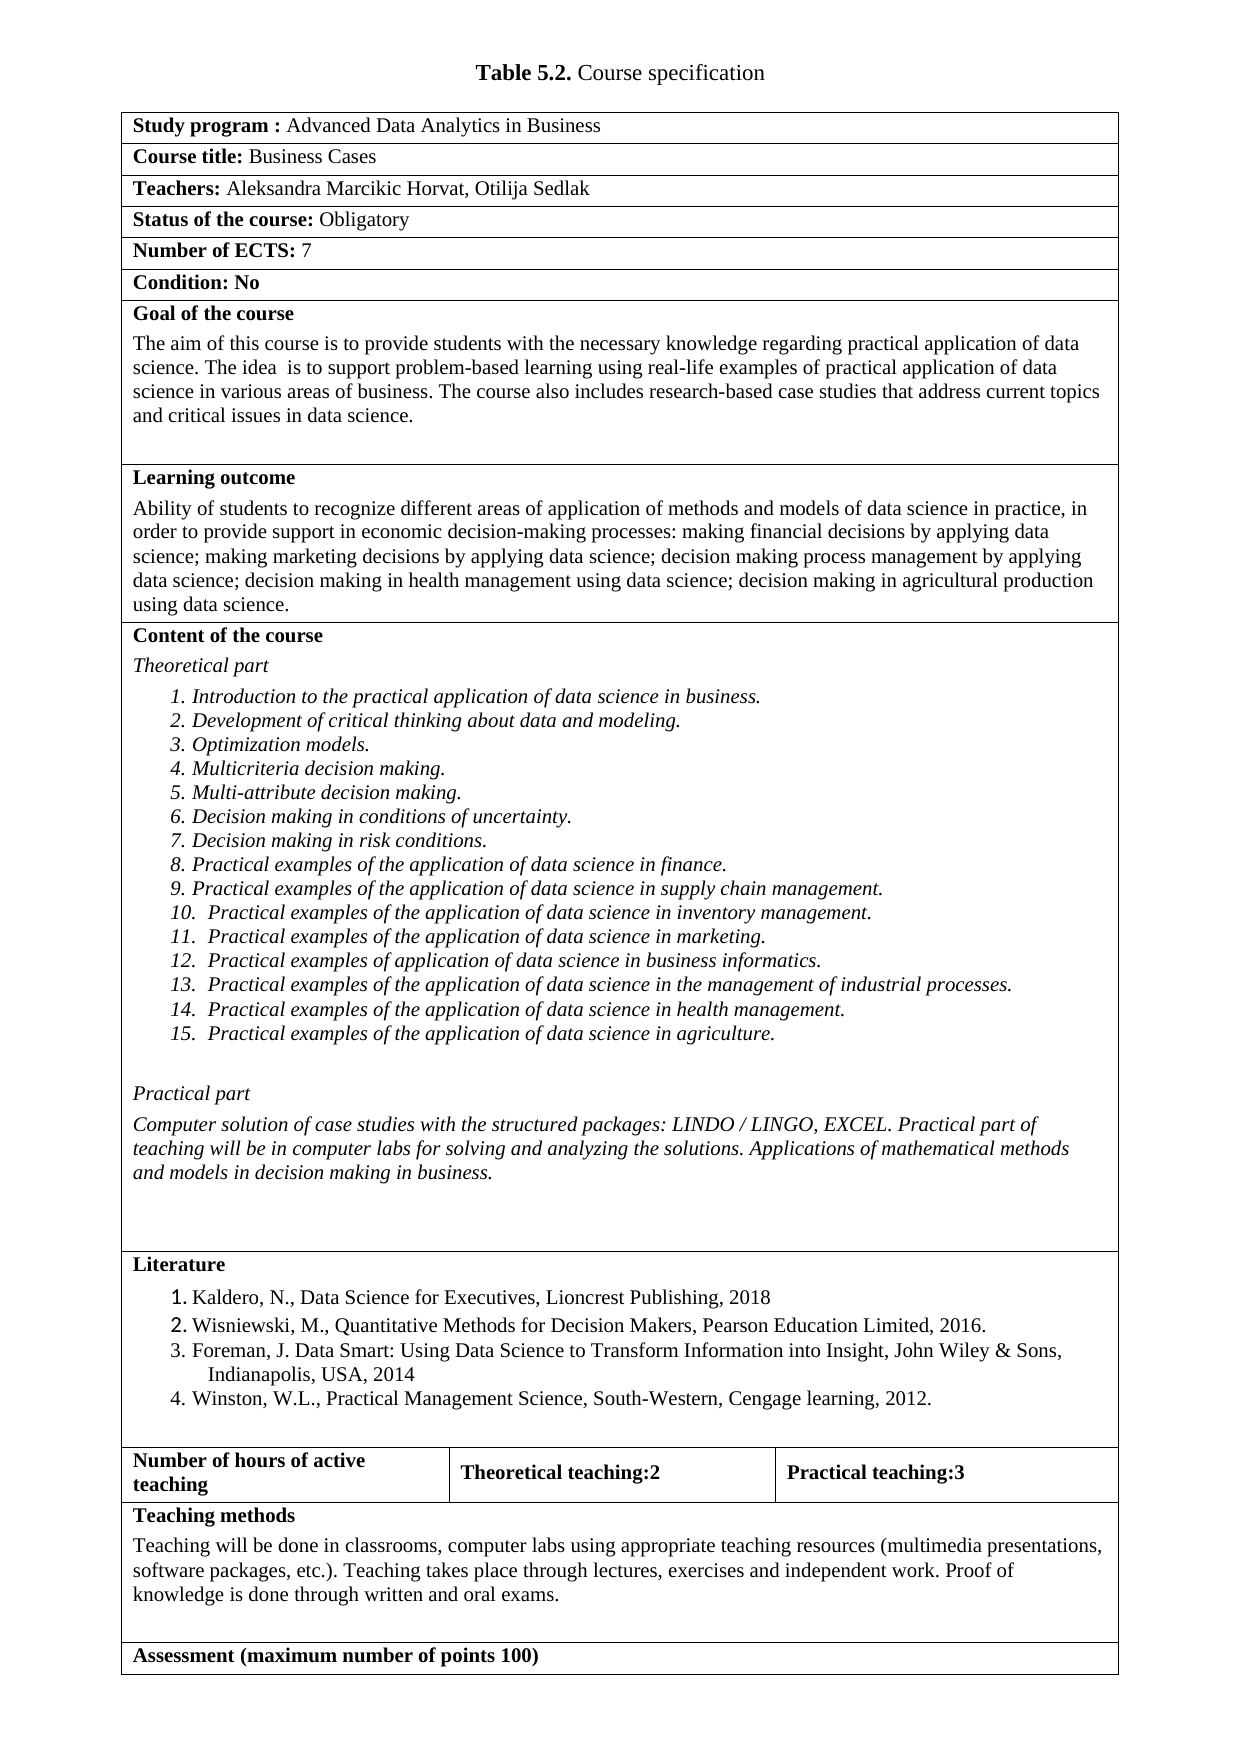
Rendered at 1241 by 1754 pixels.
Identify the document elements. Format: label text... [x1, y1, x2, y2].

table_cell Teachers: Aleksandra Marcikic Horvat, Otilija Sedlak [122, 176, 1118, 206]
table_cell Status of the course: Obligatory [122, 207, 1118, 237]
text Table 5.2. Course specification [59, 59, 1181, 85]
table_cell Assessment (maximum number of points 100) [122, 1643, 1118, 1673]
table_cell Learning outcome Ability of students to recognize different areas of application of methods and models of data science in practice, in order to provide support in economic decision-making processes: making financial decisions by applying data science; making marketing decisions by applying data science; decision making process management by applying data science; decision making in health management using data science; decision making in agricultural production using data science. [122, 465, 1118, 622]
table_cell Literature Kaldero, N., Data Science for Executives, Lioncrest Publishing, 2018 Wisniewski, M., Quantitative Methods for Decision Makers, Pearson Education Limited, 2016. Foreman, J. Data Smart: Using Data Science to Transform Information into Insight, John Wiley & Sons, Indianapolis, USA, 2014 Winston, W.L., Practical Management Science, South-Western, Cengage learning, 2012. [122, 1252, 1118, 1447]
table_cell Content of the course Theoretical part Introduction to the practical application of data science in business. Development of critical thinking about data and modeling. Optimization models. Multicriteria decision making. Multi-attribute decision making. Decision making in conditions of uncertainty. Decision making in risk conditions. Practical examples of the application of data science in finance. Practical examples of the application of data science in supply chain management. Practical examples of the application of data science in inventory management. Practical examples of the application of data science in marketing. Practical examples of application of data science in business informatics. Practical examples of the application of data science in the management of industrial processes. Practical examples of the application of data science in health management. Practical examples of the application of data science in agriculture. Practical part Computer solution of case studies with the structured packages: LINDO / LINGO, EXCEL. Practical part of teaching will be in computer labs for solving and analyzing the solutions. Applications of mathematical methods and models in decision making in business. [122, 623, 1118, 1251]
table_cell Goal of the course The aim of this course is to provide students with the necessary knowledge regarding practical application of data science. The idea is to support problem-based learning using real-life examples of practical application of data science in various areas of business. The course also includes research-based case studies that address current topics and critical issues in data science. [122, 301, 1118, 464]
table_header Study program : Advanced Data Analytics in Business [122, 113, 1118, 143]
table_cell Number of hours of active teaching [122, 1448, 449, 1502]
table_cell Condition: No [122, 270, 1118, 300]
table_cell Course title: Business Cases [122, 144, 1118, 174]
table_cell Number of ECTS: 7 [122, 238, 1118, 268]
table_cell Teaching methods Teaching will be done in classrooms, computer labs using appropriate teaching resources (multimedia presentations, software packages, etc.). Teaching takes place through lectures, exercises and independent work. Proof of knowledge is done through written and oral exams. [122, 1503, 1118, 1642]
table_cell Theoretical teaching:2 [450, 1448, 775, 1502]
table_cell Practical teaching:3 [776, 1448, 1118, 1502]
